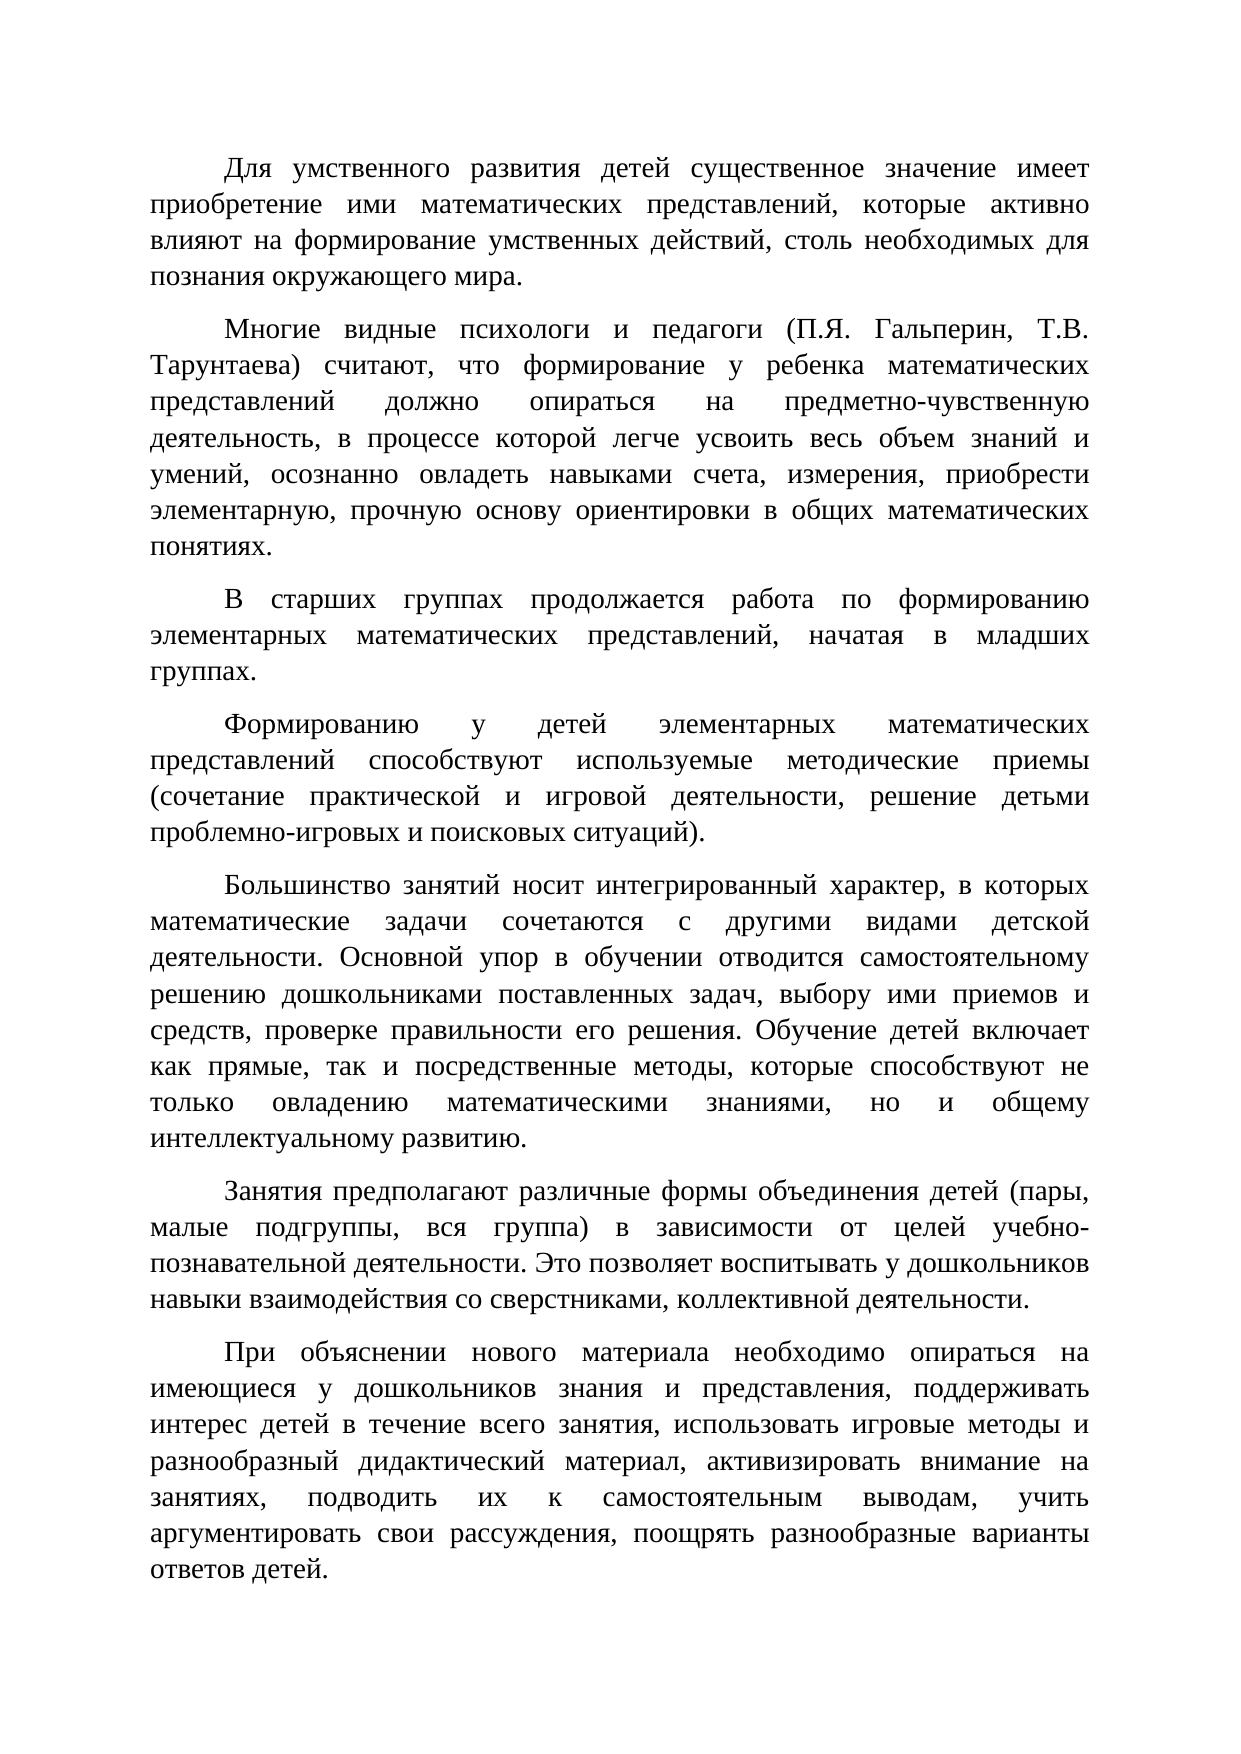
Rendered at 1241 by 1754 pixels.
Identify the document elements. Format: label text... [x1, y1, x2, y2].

text Для умственного развития детей существенное значение имеет приобретение ими математических представлений, которые активно влияют на формирование умственных действий, столь необходимых для познания окружающего мира. [150, 150, 1090, 292]
text Большинство занятий носит интегрированный характер, в которых математические задачи сочетаются с другими видами детской деятельности. Основной упор в обучении отводится самостоятельному решению дошкольниками поставленных задач, выбору ими приемов и средств, проверке правильности его решения. Обучение детей включает как прямые, так и посредственные методы, которые способствуют не только овладению математическими знаниями, но и общему интеллектуальному развитию. [150, 867, 1090, 1154]
text Многие видные психологи и педагоги (П.Я. Гальперин, Т.В. Тарунтаева) считают, что формирование у ребенка математических представлений должно опираться на предметно-чувственную деятельность, в процессе которой легче усвоить весь объем знаний и умений, осознанно овладеть навыками счета, измерения, приобрести элементарную, прочную основу ориентировки в общих математических понятиях. [150, 311, 1090, 562]
text В старших группах продолжается работа по формированию элементарных математических представлений, начатая в младших группах. [150, 581, 1090, 687]
text При объяснении нового материала необходимо опираться на имеющиеся у дошкольников знания и представления, поддерживать интерес детей в течение всего занятия, использовать игровые методы и разнообразный дидактический материал, активизировать внимание на занятиях, подводить их к самостоятельным выводам, учить аргументировать свои рассуждения, поощрять разнообразные варианты ответов детей. [150, 1334, 1090, 1585]
text Занятия предполагают различные формы объединения детей (пары, малые подгруппы, вся группа) в зависимости от целей учебно-познавательной деятельности. Это позволяет воспитывать у дошкольников навыки взаимодействия со сверстниками, коллективной деятельности. [150, 1173, 1090, 1315]
text Формированию у детей элементарных математических представлений способствуют используемые методические приемы (сочетание практической и игровой деятельности, решение детьми проблемно-игровых и поисковых ситуаций). [150, 706, 1090, 848]
